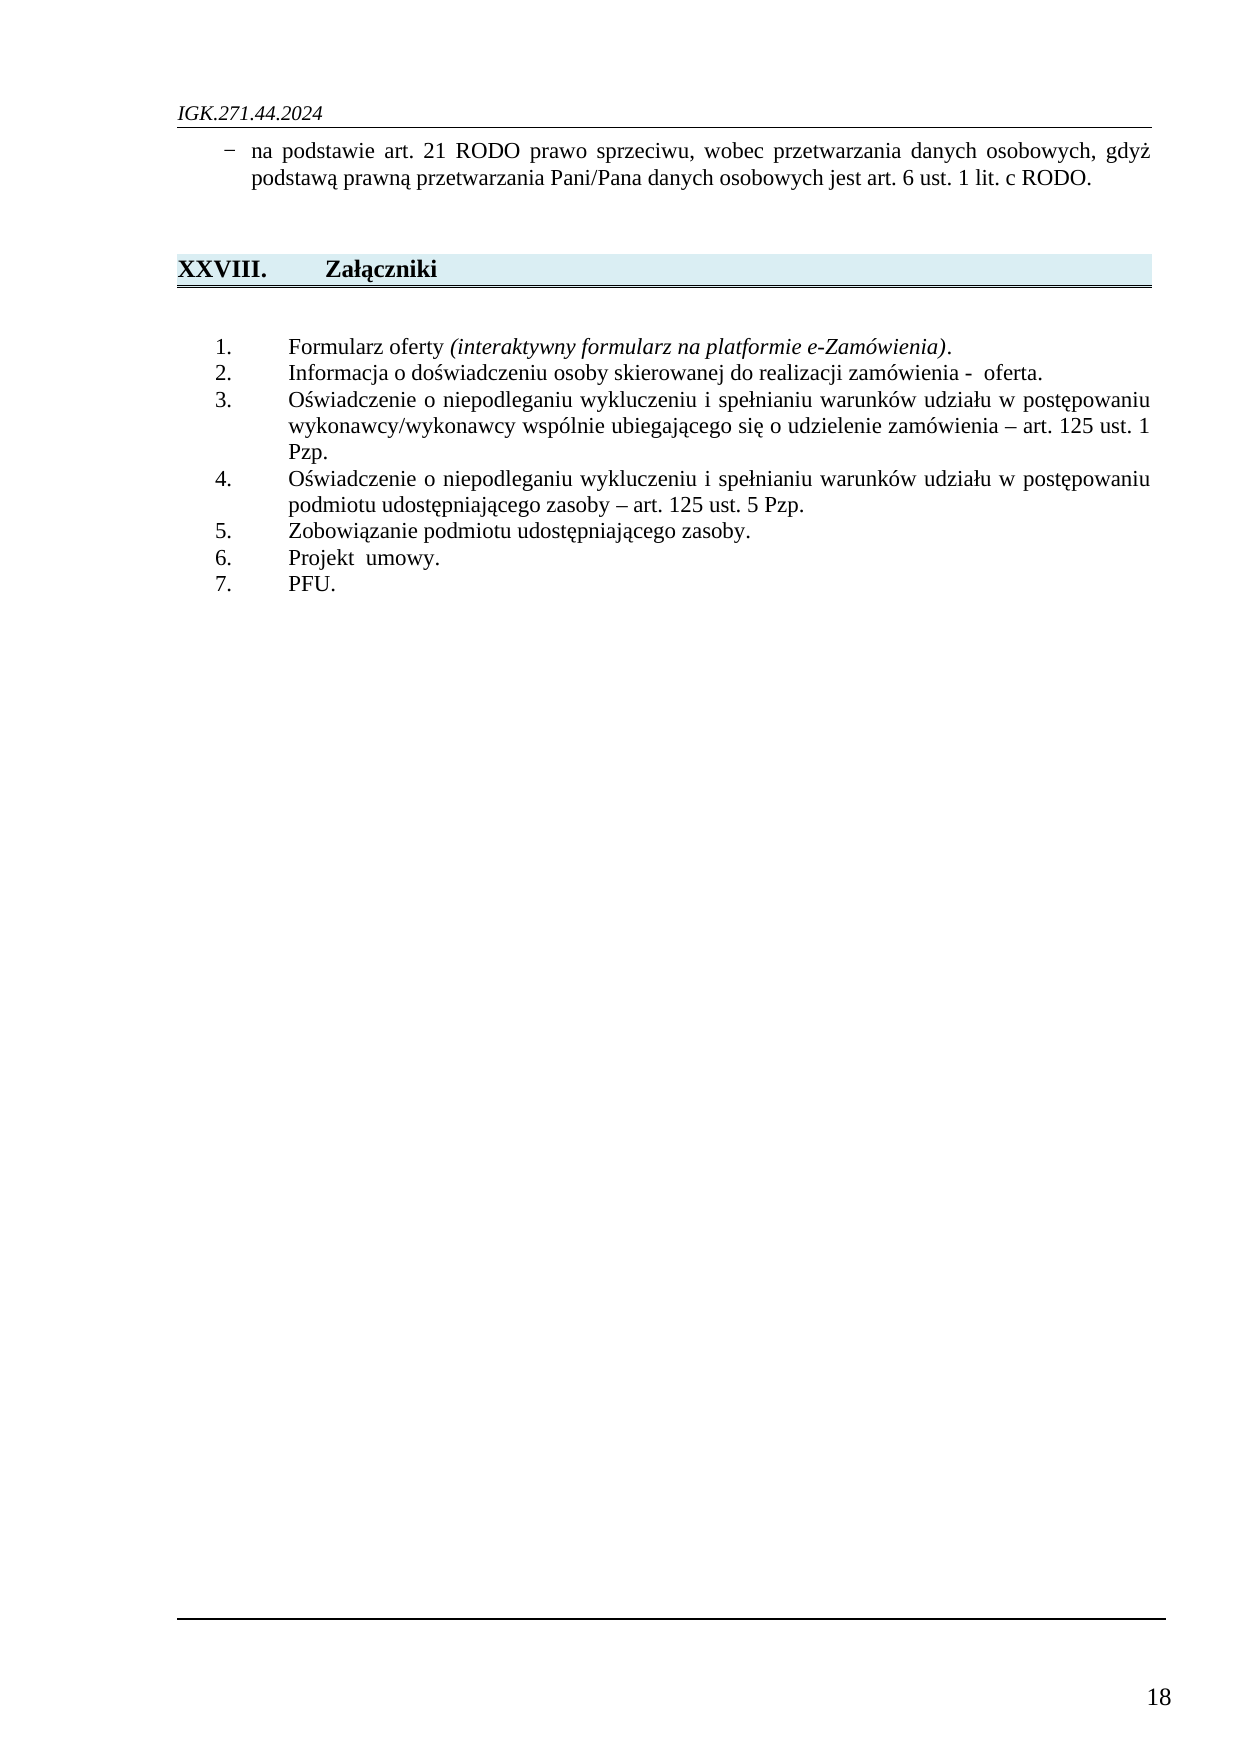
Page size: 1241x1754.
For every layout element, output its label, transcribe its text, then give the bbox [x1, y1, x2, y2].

list Oświadczenie o niepodleganiu wykluczeniu i spełnianiu warunków udziału w postępowaniu wykonawcy/wykonawcy wspólnie ubiegającego się o udzielenie zamówienia – art. 125 ust. 1 Pzp. [215, 386, 1152, 465]
list Informacja o doświadczeniu osoby skierowanej do realizacji zamówienia - oferta. [215, 359, 1152, 386]
list Zobowiązanie podmiotu udostępniającego zasoby. [215, 517, 1152, 544]
text XXVIII. Załączniki [177, 254, 1152, 285]
list Formularz oferty (interaktywny formularz na platformie e-Zamówienia). [215, 333, 1152, 359]
list na podstawie art. 21 RODO prawo sprzeciwu, wobec przetwarzania danych osobowych, gdyż podstawą prawną przetwarzania Pani/Pana danych osobowych jest art. 6 ust. 1 lit. c RODO. [222, 137, 1152, 190]
list Projekt umowy. [215, 544, 1152, 570]
list PFU. [215, 570, 1152, 596]
list Oświadczenie o niepodleganiu wykluczeniu i spełnianiu warunków udziału w postępowaniu podmiotu udostępniającego zasoby – art. 125 ust. 5 Pzp. [215, 465, 1152, 517]
